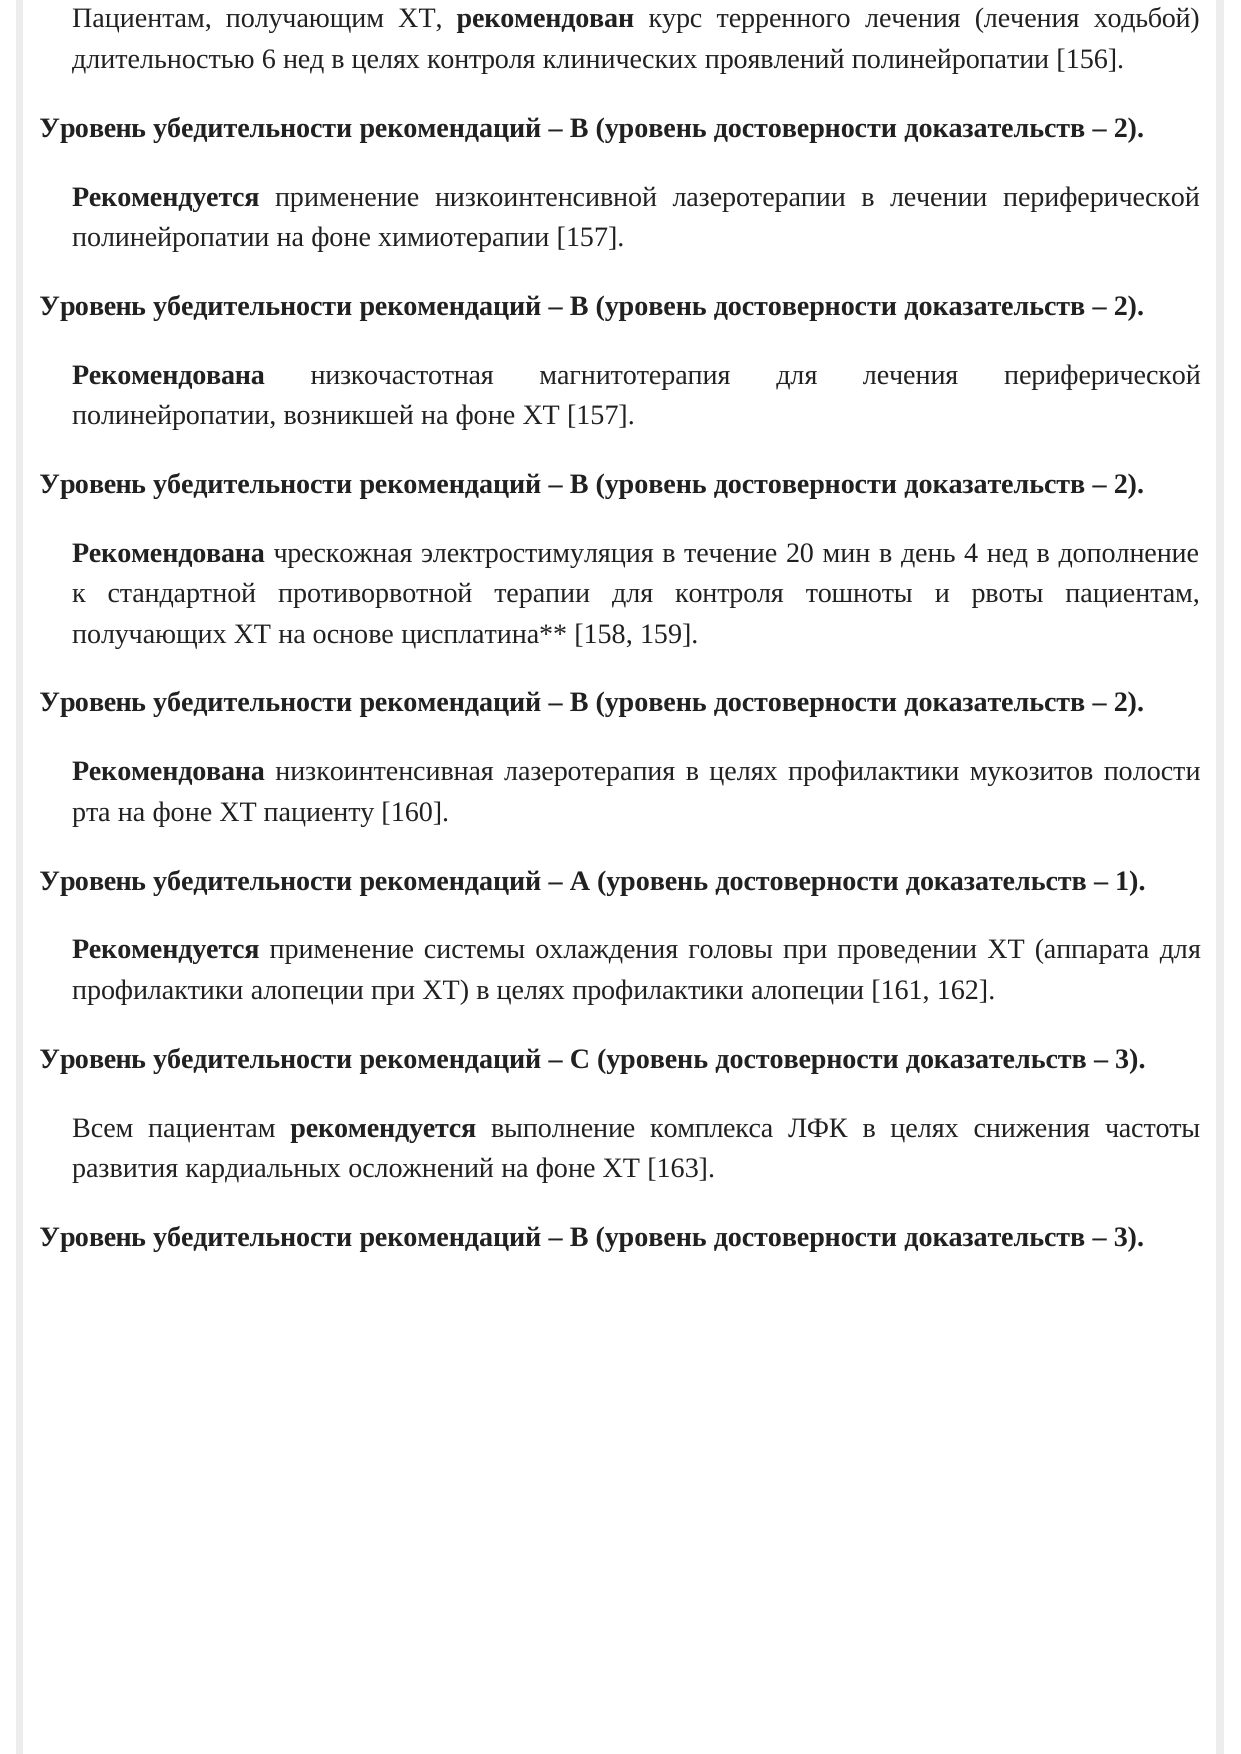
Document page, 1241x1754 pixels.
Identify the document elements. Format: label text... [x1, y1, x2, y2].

text Рекомендуется применение системы охлаждения головы при проведении ХТ (аппарата для профилактики алопеции при ХТ) в целях профилактики алопеции [161, 162]. [72, 932, 1201, 1005]
subtitle Уровень убедительности рекомендаций – С (уровень достоверности доказательств – 3). [39, 1042, 1236, 1074]
text Рекомендована низкоинтенсивная лазеротерапия в целях профилактики мукозитов полости рта на фоне ХТ пациенту [160]. [72, 754, 1201, 827]
text Всем пациентам рекомендуется выполнение комплекса ЛФК в целях снижения частоты развития кардиальных осложнений на фоне ХТ [163]. [72, 1111, 1201, 1183]
subtitle Уровень убедительности рекомендаций – А (уровень достоверности доказательств – 1). [39, 864, 1236, 896]
subtitle Уровень убедительности рекомендаций – В (уровень достоверности доказательств – 2). [39, 467, 1236, 499]
subtitle Уровень убедительности рекомендаций – B (уровень достоверности доказательств – 3). [39, 1220, 1236, 1252]
subtitle Уровень убедительности рекомендаций – В (уровень достоверности доказательств – 2). [39, 111, 1236, 143]
subtitle Уровень убедительности рекомендаций – В (уровень достоверности доказательств – 2). [39, 289, 1236, 321]
text Рекомендована чрескожная электростимуляция в течение 20 мин в день 4 нед в дополнение к стандартной противорвотной терапии для контроля тошноты и рвоты пациентам, получающих ХТ на основе цисплатина** [158, 159]. [72, 536, 1200, 649]
subtitle Уровень убедительности рекомендаций – В (уровень достоверности доказательств – 2). [39, 686, 1236, 718]
text Пациентам, получающим ХТ, рекомендован курс терренного лечения (лечения ходьбой) длительностью 6 нед в целях контроля клинических проявлений полинейропатии [156]. [72, 1, 1200, 74]
text Рекомендована низкочастотная магнитотерапия для лечения периферической полинейропатии, возникшей на фоне ХТ [157]. [72, 358, 1201, 431]
text Рекомендуется применение низкоинтенсивной лазеротерапии в лечении периферической полинейропатии на фоне химиотерапии [157]. [72, 179, 1200, 252]
